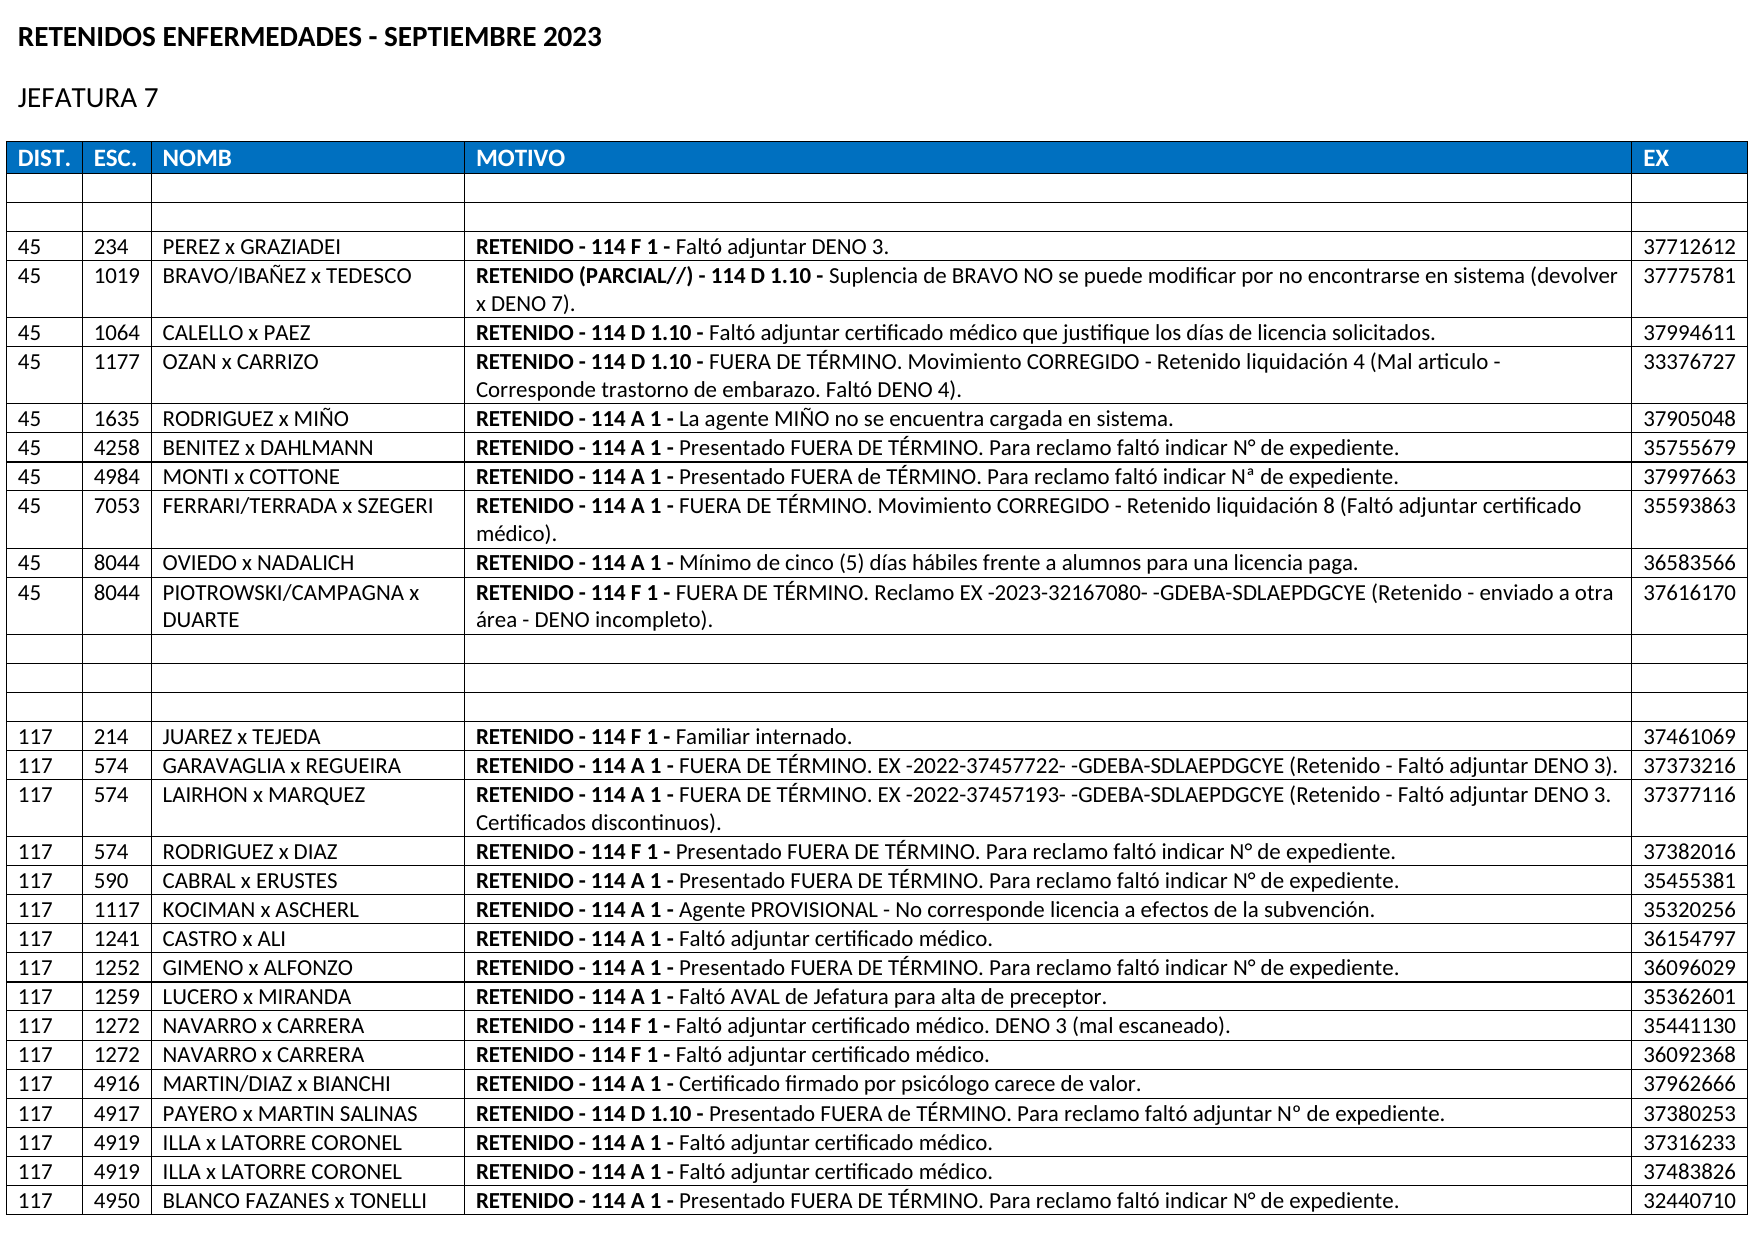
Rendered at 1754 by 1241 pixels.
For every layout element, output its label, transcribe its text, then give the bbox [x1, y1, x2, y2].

table_cell 117 [7, 1128, 82, 1156]
table_cell 35362601 [1632, 983, 1747, 1010]
table_cell RETENIDO - 114 F 1 - Faltó adjuntar DENO 3. [465, 232, 1631, 260]
table_cell 35441130 [1632, 1011, 1747, 1039]
table_cell PIOTROWSKI/CAMPAGNA x DUARTE [152, 578, 464, 634]
table_cell [7, 664, 82, 692]
table_cell [152, 664, 464, 692]
table_cell [83, 635, 151, 663]
table_cell BLANCO FAZANES x TONELLI [152, 1186, 464, 1214]
table_cell 8044 [83, 578, 151, 634]
table_cell MONTI x COTTONE [152, 463, 464, 490]
table_cell ILLA x LATORRE CORONEL [152, 1128, 464, 1156]
table_cell 4917 [83, 1099, 151, 1127]
table_cell RETENIDO - 114 A 1 - Mínimo de cinco (5) días hábiles frente a alumnos para una licencia paga. [465, 549, 1631, 577]
table_cell MARTIN/DIAZ x BIANCHI [152, 1070, 464, 1098]
table_cell 117 [7, 1070, 82, 1098]
table_cell 4258 [83, 433, 151, 461]
table_cell JUAREZ x TEJEDA [152, 722, 464, 750]
table_cell [152, 635, 464, 663]
table_cell RETENIDO - 114 A 1 - FUERA DE TÉRMINO. EX -2022-37457193- -GDEBA-SDLAEPDGCYE (Retenido - Faltó adjuntar DENO 3. Certificados discontinuos). [465, 780, 1631, 836]
table_cell [83, 174, 151, 202]
table_cell CASTRO x ALI [152, 924, 464, 952]
table_cell 117 [7, 953, 82, 981]
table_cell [465, 1186, 1631, 1214]
table_cell 1272 [83, 1011, 151, 1039]
table_cell [465, 693, 1631, 721]
table_cell GIMENO x ALFONZO [152, 953, 464, 981]
table_cell RETENIDO - 114 A 1 - Faltó adjuntar certificado médico. [465, 1128, 1631, 1156]
table_cell 117 [7, 780, 82, 836]
table_cell [1632, 203, 1747, 231]
table_cell PEREZ x GRAZIADEI [152, 232, 464, 260]
table_cell LUCERO x MIRANDA [152, 983, 464, 1010]
table_cell 37380253 [1632, 1099, 1747, 1127]
table_cell OZAN x CARRIZO [152, 347, 464, 403]
table_cell 574 [83, 780, 151, 836]
table_cell 1272 [83, 1041, 151, 1068]
table_cell 35455381 [1632, 866, 1747, 894]
table_cell 36583566 [1632, 549, 1747, 577]
table_cell RETENIDO - 114 D 1.10 - Faltó adjuntar certificado médico que justifique los días de licencia solicitados. [465, 318, 1631, 346]
table_cell 35593863 [1632, 491, 1747, 547]
table_cell 234 [83, 232, 151, 260]
table_cell RETENIDO - 114 D 1.10 - FUERA DE TÉRMINO. Movimiento CORREGIDO - Retenido liquidación 4 (Mal articulo - Corresponde trastorno de embarazo. Faltó DENO 4). [465, 347, 1631, 403]
table_cell 1259 [83, 983, 151, 1010]
table_cell LAIRHON x MARQUEZ [152, 780, 464, 836]
table_cell 117 [7, 983, 82, 1010]
table_cell RETENIDO - 114 F 1 - FUERA DE TÉRMINO. Reclamo EX -2023-32167080- -GDEBA-SDLAEPDGCYE (Retenido - enviado a otra área - DENO incompleto). [465, 578, 1631, 634]
table_cell 214 [83, 722, 151, 750]
table_cell [152, 693, 464, 721]
table_cell RETENIDO - 114 A 1 - Faltó AVAL de Jefatura para alta de preceptor. [465, 983, 1631, 1010]
table_cell RETENIDO - 114 F 1 - Faltó adjuntar certificado médico. [465, 1041, 1631, 1068]
table_cell 35755679 [1632, 433, 1747, 461]
table_cell 37316233 [1632, 1128, 1747, 1156]
table_cell CALELLO x PAEZ [152, 318, 464, 346]
table_cell NAVARRO x CARRERA [152, 1011, 464, 1039]
table_cell [7, 635, 82, 663]
table_cell OVIEDO x NADALICH [152, 549, 464, 577]
table_cell 1019 [83, 261, 151, 317]
table_cell [152, 203, 464, 231]
table_cell [1632, 635, 1747, 663]
table_cell 45 [7, 232, 82, 260]
text RETENIDOS ENFERMEDADES - SEPTIEMBRE 2023 [18, 18, 1736, 53]
table_cell 37997663 [1632, 463, 1747, 490]
table_cell [465, 664, 1631, 692]
table_cell 32440710 [1632, 1186, 1747, 1214]
table_cell GARAVAGLIA x REGUEIRA [152, 751, 464, 779]
table_cell BENITEZ x DAHLMANN [152, 433, 464, 461]
table_cell 117 [7, 1186, 82, 1214]
table_cell 4919 [83, 1128, 151, 1156]
table_cell BRAVO/IBAÑEZ x TEDESCO [152, 261, 464, 317]
table_cell [7, 174, 82, 202]
table_cell RETENIDO - 114 A 1 - FUERA DE TÉRMINO. EX -2022-37457722- -GDEBA-SDLAEPDGCYE (Retenido - Faltó adjuntar DENO 3). [465, 751, 1631, 779]
table_cell 590 [83, 866, 151, 894]
table_cell 1177 [83, 347, 151, 403]
table_cell [1632, 174, 1747, 202]
table_cell [7, 203, 82, 231]
table_header ESC. [83, 142, 151, 173]
table_cell 35320256 [1632, 895, 1747, 923]
table_cell RETENIDO - 114 A 1 - Faltó adjuntar certificado médico. [465, 924, 1631, 952]
table_cell 45 [7, 261, 82, 317]
table_cell 45 [7, 463, 82, 490]
table_cell RODRIGUEZ x MIÑO [152, 404, 464, 432]
table_cell 1635 [83, 404, 151, 432]
table_cell [465, 635, 1631, 663]
table_cell 117 [7, 1157, 82, 1185]
table_cell [1632, 693, 1747, 721]
table_cell [152, 174, 464, 202]
table_cell RETENIDO - 114 A 1 - Presentado FUERA DE TÉRMINO. Para reclamo faltó indicar N° de expediente. [465, 433, 1631, 461]
table_cell 117 [7, 1011, 82, 1039]
table_cell RETENIDO - 114 A 1 - Presentado FUERA de TÉRMINO. Para reclamo faltó indicar Nª de expediente. [465, 463, 1631, 490]
table_cell 37377116 [1632, 780, 1747, 836]
table_cell 37616170 [1632, 578, 1747, 634]
table_cell RETENIDO - 114 A 1 - FUERA DE TÉRMINO. Movimiento CORREGIDO - Retenido liquidación 8 (Faltó adjuntar certificado médico). [465, 491, 1631, 547]
table_cell 117 [7, 722, 82, 750]
table_cell 45 [7, 318, 82, 346]
table_cell 4984 [83, 463, 151, 490]
table_cell PAYERO x MARTIN SALINAS [152, 1099, 464, 1127]
table_cell NAVARRO x CARRERA [152, 1041, 464, 1068]
table_cell 117 [7, 1041, 82, 1068]
table_cell 45 [7, 347, 82, 403]
table_cell 45 [7, 404, 82, 432]
table_cell RETENIDO - 114 F 1 - Faltó adjuntar certificado médico. DENO 3 (mal escaneado). [465, 1011, 1631, 1039]
table_cell RETENIDO - 114 F 1 - Familiar internado. [465, 722, 1631, 750]
table_cell [465, 174, 1631, 202]
table_cell 8044 [83, 549, 151, 577]
table_cell 37994611 [1632, 318, 1747, 346]
table_cell [83, 693, 151, 721]
table_cell 117 [7, 866, 82, 894]
table_cell 37461069 [1632, 722, 1747, 750]
table_header EX [1632, 142, 1747, 173]
table_cell [83, 664, 151, 692]
table_cell RETENIDO - 114 A 1 - Agente PROVISIONAL - No corresponde licencia a efectos de la subvención. [465, 895, 1631, 923]
table_cell 117 [7, 751, 82, 779]
table_cell ILLA x LATORRE CORONEL [152, 1157, 464, 1185]
table_cell 37382016 [1632, 837, 1747, 865]
table_cell 45 [7, 578, 82, 634]
table_cell 1252 [83, 953, 151, 981]
table_cell RETENIDO - 114 A 1 - La agente MIÑO no se encuentra cargada en sistema. [465, 404, 1631, 432]
table_cell 574 [83, 751, 151, 779]
text JEFATURA 7 [18, 79, 1736, 115]
table_cell RETENIDO - 114 A 1 - Presentado FUERA DE TÉRMINO. Para reclamo faltó indicar N° de expediente. [465, 866, 1631, 894]
table_cell 37905048 [1632, 404, 1747, 432]
table_cell 37775781 [1632, 261, 1747, 317]
table_cell RODRIGUEZ x DIAZ [152, 837, 464, 865]
table_cell 36092368 [1632, 1041, 1747, 1068]
table_cell [7, 693, 82, 721]
table_cell 33376727 [1632, 347, 1747, 403]
table_cell 574 [83, 837, 151, 865]
table_cell [83, 203, 151, 231]
table_cell 4919 [83, 1157, 151, 1185]
table_cell 1064 [83, 318, 151, 346]
table_cell 45 [7, 549, 82, 577]
table_cell 7053 [83, 491, 151, 547]
table_cell RETENIDO - 114 A 1 - Faltó adjuntar certificado médico. [465, 1157, 1631, 1185]
table_cell 36096029 [1632, 953, 1747, 981]
table_cell RETENIDO (PARCIAL//) - 114 D 1.10 - Suplencia de BRAVO NO se puede modificar por no encontrarse en sistema (devolver x DENO 7). [465, 261, 1631, 317]
table_cell 1117 [83, 895, 151, 923]
table_cell CABRAL x ERUSTES [152, 866, 464, 894]
table_cell 117 [7, 837, 82, 865]
table_cell FERRARI/TERRADA x SZEGERI [152, 491, 464, 547]
table_cell RETENIDO - 114 A 1 - Certificado firmado por psicólogo carece de valor. [465, 1070, 1631, 1098]
table_cell 4950 [83, 1186, 151, 1214]
table_cell 117 [7, 924, 82, 952]
table_cell 45 [7, 433, 82, 461]
table_cell [465, 203, 1631, 231]
table_cell RETENIDO - 114 D 1.10 - Presentado FUERA de TÉRMINO. Para reclamo faltó adjuntar Nº de expediente. [465, 1099, 1631, 1127]
table_header DIST. [7, 142, 82, 173]
table_cell 37373216 [1632, 751, 1747, 779]
table_cell RETENIDO - 114 F 1 - Presentado FUERA DE TÉRMINO. Para reclamo faltó indicar N° de expediente. [465, 837, 1631, 865]
table_cell [1632, 664, 1747, 692]
table_cell 37712612 [1632, 232, 1747, 260]
table_cell 117 [7, 895, 82, 923]
table_cell 37483826 [1632, 1157, 1747, 1185]
table_cell 117 [7, 1099, 82, 1127]
table_header MOTIVO [465, 142, 1631, 173]
table_cell 37962666 [1632, 1070, 1747, 1098]
table_cell 36154797 [1632, 924, 1747, 952]
table_cell RETENIDO - 114 A 1 - Presentado FUERA DE TÉRMINO. Para reclamo faltó indicar N° de expediente. [465, 953, 1631, 981]
table_cell KOCIMAN x ASCHERL [152, 895, 464, 923]
table_header NOMB [152, 142, 464, 173]
table_cell 45 [7, 491, 82, 547]
table_cell 4916 [83, 1070, 151, 1098]
table_cell 1241 [83, 924, 151, 952]
